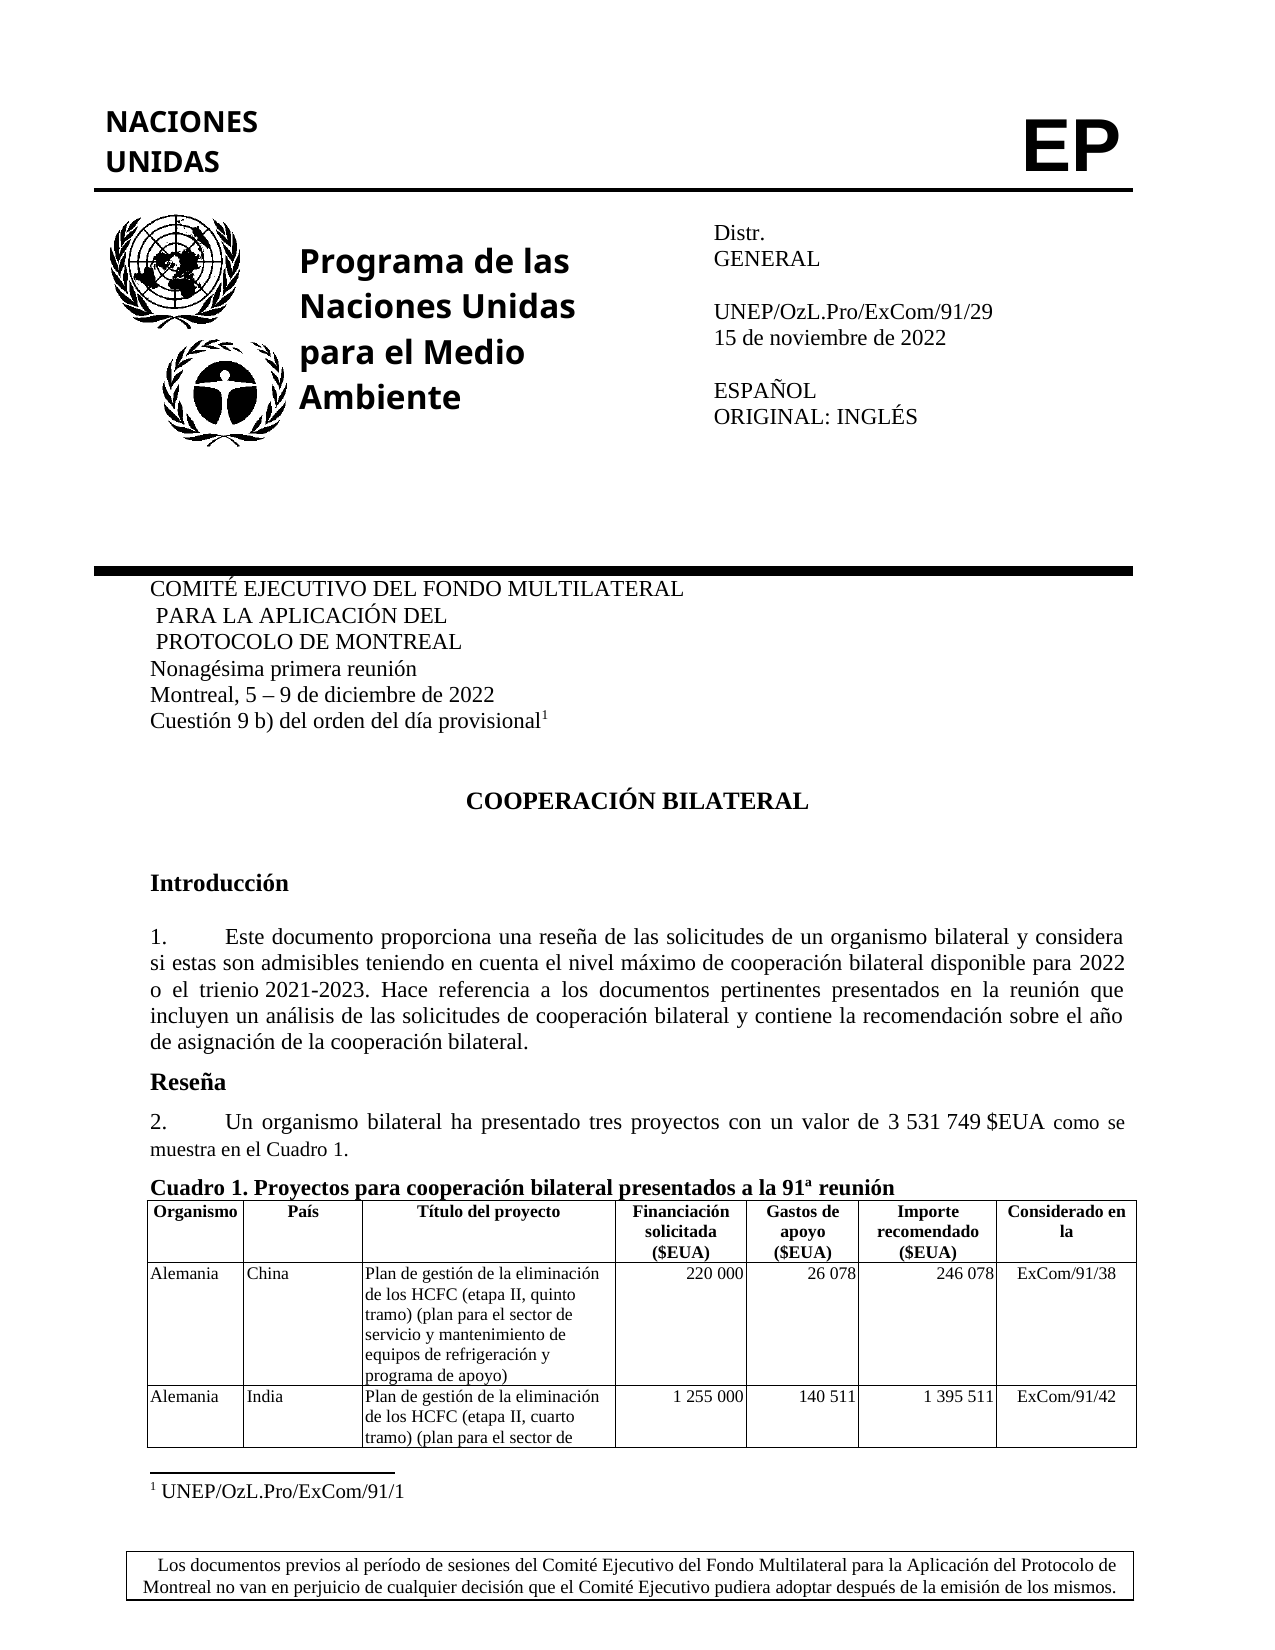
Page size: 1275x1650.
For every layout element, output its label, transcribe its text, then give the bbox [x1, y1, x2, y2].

table_cell 246 078 [859, 1263, 996, 1385]
table_cell 1 255 000 [616, 1386, 746, 1447]
picture [158, 334, 290, 451]
table_cell India [244, 1386, 362, 1447]
text Cuadro 1. Proyectos para cooperación bilateral presentados a la 91ª reunión [150, 1174, 1125, 1200]
table_header Importe recomendado ($EUA) [859, 1201, 996, 1262]
table_header Título del proyecto [363, 1201, 615, 1262]
text COOPERACIÓN BILATERAL [150, 786, 1125, 815]
table_cell Alemania [148, 1263, 243, 1385]
table_cell 26 078 [747, 1263, 858, 1385]
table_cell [363, 1386, 615, 1447]
table_cell ExCom/91/38 [997, 1263, 1136, 1385]
table_cell 1 395 511 [859, 1386, 996, 1447]
text Montreal, 5 – 9 de diciembre de 2022 [150, 681, 1125, 707]
table_header EP [702, 101, 1132, 188]
text COMITÉ EJECUTIVO DEL FONDO MULTILATERAL PARA LA APLICACIÓN DEL PROTOCOLO DE MONTREAL Nonagésima primera reunión [150, 576, 1125, 681]
table_cell 140 511 [747, 1386, 858, 1447]
text Reseña [150, 1067, 1125, 1096]
table_header Gastos de apoyo ($EUA) [747, 1201, 858, 1262]
text Introducción [150, 868, 1125, 897]
text Cuestión 9 b) del orden del día provisional [150, 707, 1125, 734]
list Un organismo bilateral ha presentado tres proyectos con un valor de 3 531 749 $EUA como se muestra en el Cuadro 1. [150, 1108, 1125, 1161]
table_header Considerado en la [997, 1201, 1136, 1262]
table_header Organismo [148, 1201, 243, 1262]
table_header País [244, 1201, 362, 1262]
table_cell Distr. GENERAL UNEP/OzL.Pro/ExCom/91/29 15 de noviembre de 2022 ESPAÑOL ORIGINAL: INGLÉS [702, 192, 1132, 566]
table_cell ExCom/91/42 [997, 1386, 1136, 1447]
list Este documento proporciona una reseña de las solicitudes de un organismo bilateral y considera si estas son admisibles teniendo en cuenta el nivel máximo de cooperación bilateral disponible para 2022 o el trienio 2021-2023. Hace referencia a los documentos pertinentes presentados en la reunión que incluyen un análisis de las solicitudes de cooperación bilateral y contiene la recomendación sobre el año de asignación de la cooperación bilateral. [150, 923, 1125, 1055]
table_cell 220 000 [616, 1263, 746, 1385]
table_cell Programa de las Naciones Unidas para el Medio Ambiente [288, 192, 702, 566]
table_header Financiación solicitada ($EUA) [616, 1201, 746, 1262]
table_cell Plan de gestión de la eliminación de los HCFC (etapa II, quinto tramo) (plan para el sector de servicio y mantenimiento de equipos de refrigeración y programa de apoyo) [363, 1263, 615, 1385]
table_cell [94, 192, 288, 566]
table_cell Alemania [148, 1386, 243, 1447]
table_header NACIONES UNIDAS [94, 101, 702, 188]
table_cell China [244, 1263, 362, 1385]
